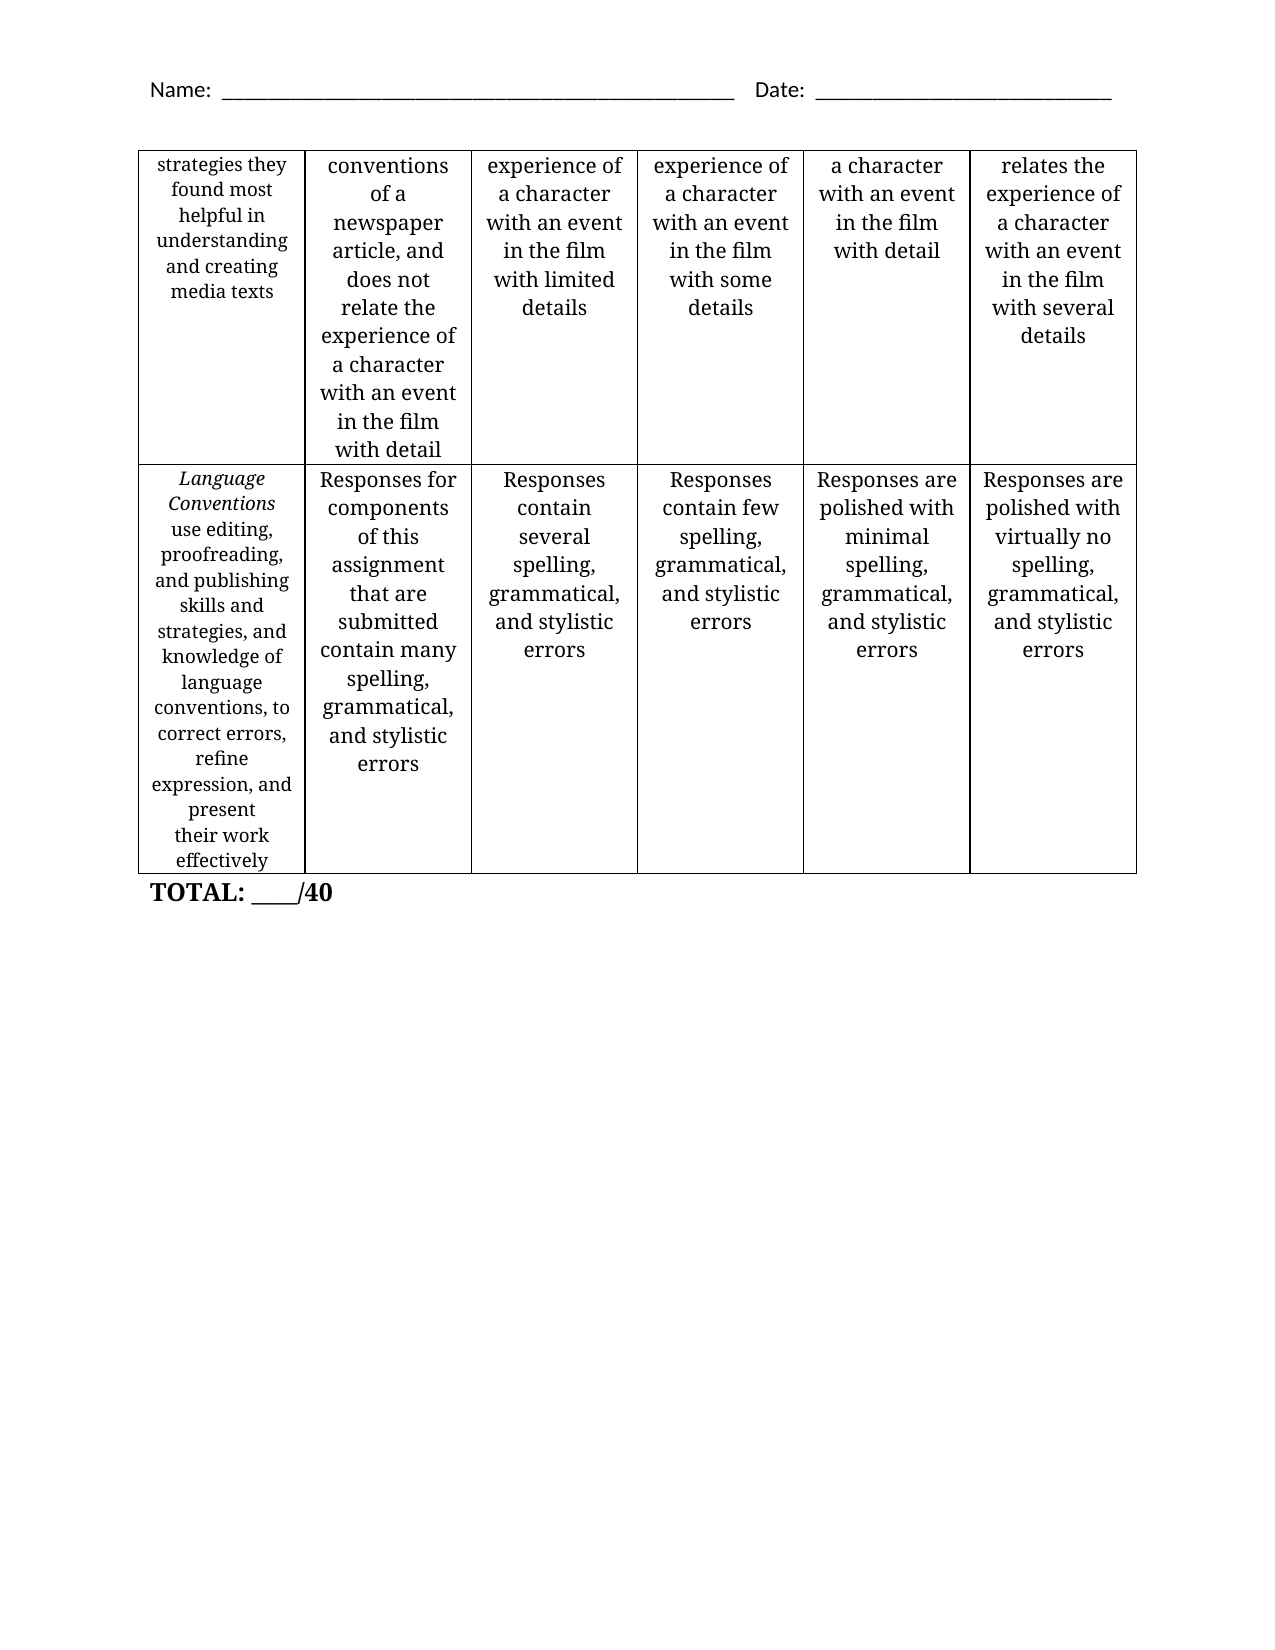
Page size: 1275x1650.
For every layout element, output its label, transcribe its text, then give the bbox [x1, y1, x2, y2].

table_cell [804, 151, 969, 464]
table_cell Responses are polished with minimal spelling, grammatical, and stylistic errors [804, 465, 969, 873]
table_cell Responses contain several spelling, grammatical, and stylistic errors [472, 465, 637, 873]
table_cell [139, 151, 304, 464]
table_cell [638, 151, 803, 464]
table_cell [306, 151, 471, 464]
table_cell Responses are polished with virtually no spelling, grammatical, and stylistic errors [971, 465, 1136, 873]
table_cell Responses contain few spelling, grammatical, and stylistic errors [638, 465, 803, 873]
table_cell Language Conventions use editing, proofreading, and publishing skills and strategies, and knowledge of language conventions, to correct errors, refine expression, and present their work effectively [139, 465, 304, 873]
table_cell Responses for components of this assignment that are submitted contain many spelling, grammatical, and stylistic errors [306, 465, 471, 873]
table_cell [472, 151, 637, 464]
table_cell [971, 151, 1136, 464]
text TOTAL: ____/40 [150, 874, 1125, 908]
